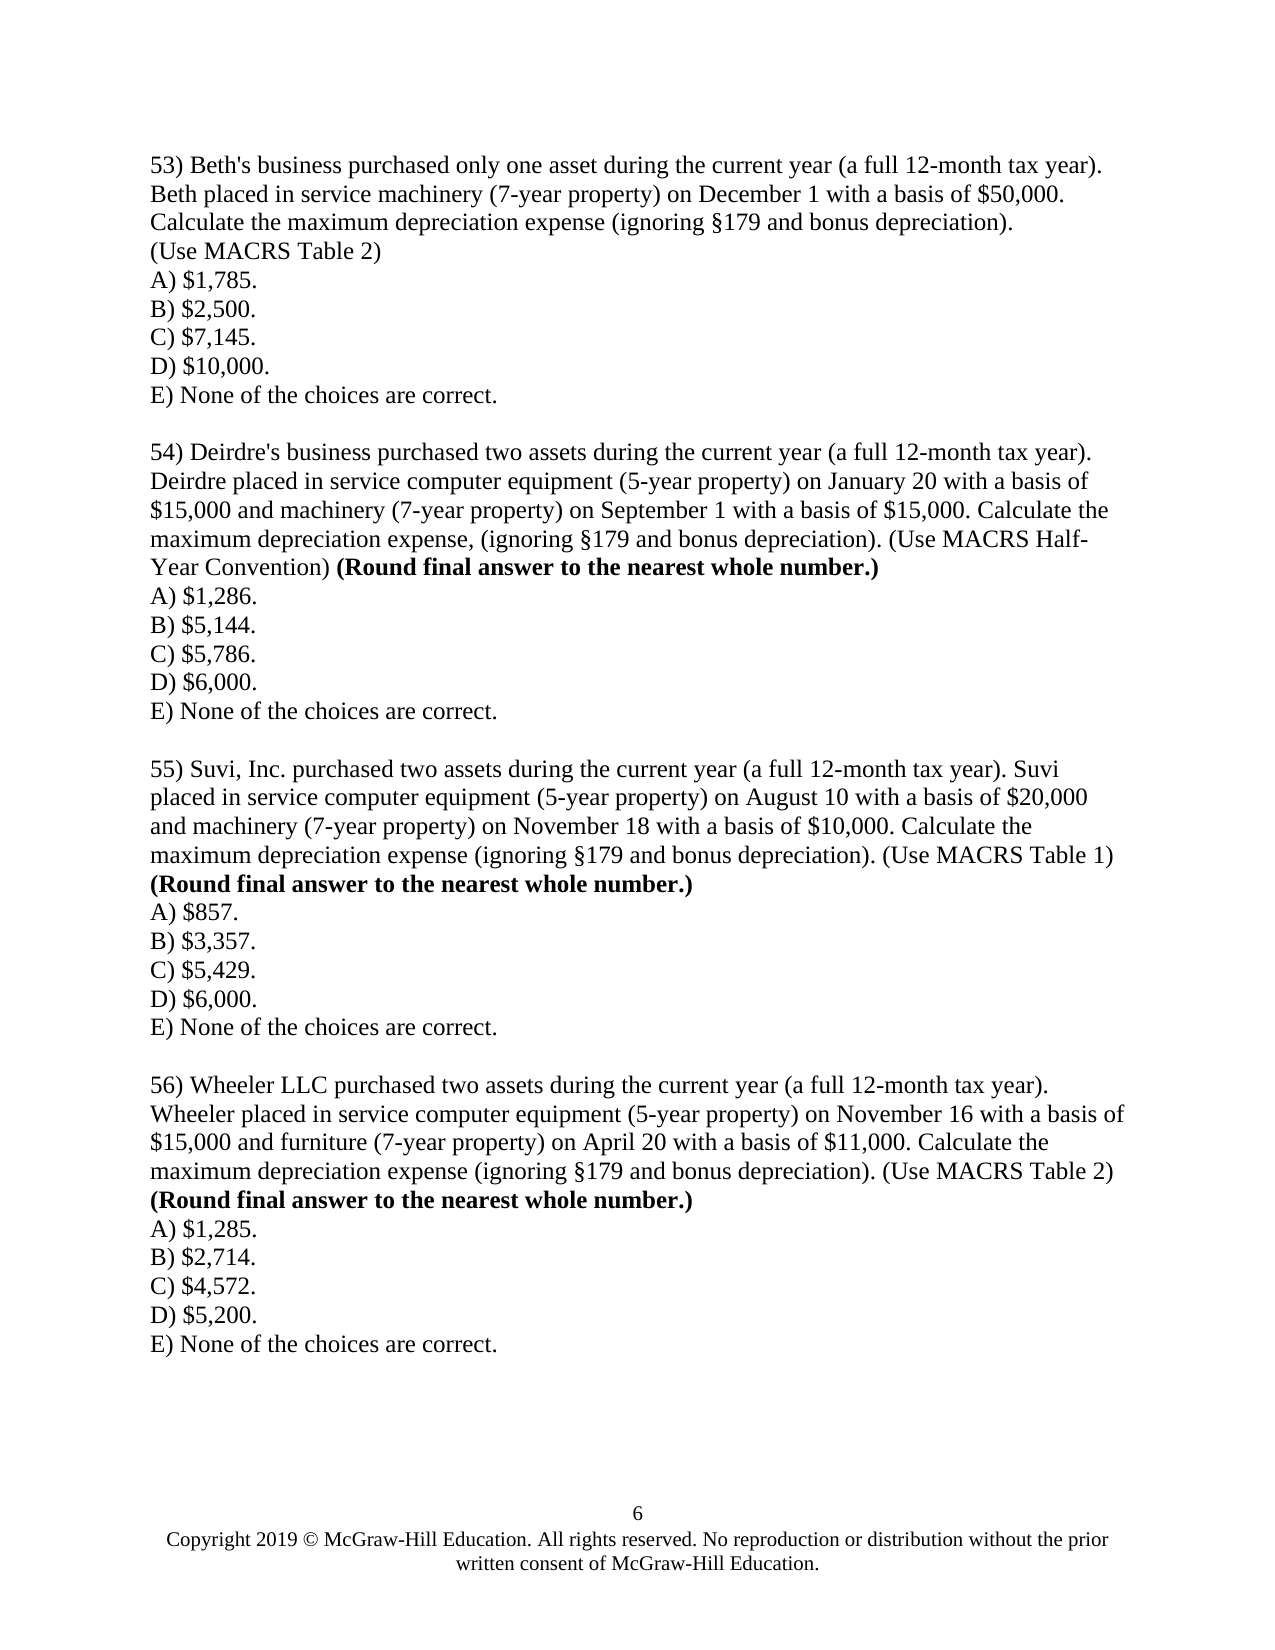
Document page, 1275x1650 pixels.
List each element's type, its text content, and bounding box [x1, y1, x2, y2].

text B) $5,144. [150, 610, 1125, 639]
text A) $1,785. [150, 265, 1125, 294]
text E) None of the choices are correct. [150, 696, 1125, 725]
text C) $4,572. [150, 1271, 1125, 1300]
text A) $1,285. [150, 1214, 1125, 1242]
text 53) Beth's business purchased only one asset during the current year (a full 12-month tax year). Beth placed in service machinery (7-year property) on December 1 with a basis of $50,000. Calculate the maximum depreciation expense (ignoring §179 and bonus depreciation). (Use MACRS Table 2) [150, 150, 1125, 265]
text A) $1,286. [150, 581, 1125, 610]
text C) $5,786. [150, 639, 1125, 667]
text C) $7,145. [150, 322, 1125, 351]
text B) $2,714. [150, 1242, 1125, 1271]
text D) $6,000. [150, 667, 1125, 696]
text A) $857. [150, 897, 1125, 926]
text E) None of the choices are correct. [150, 1329, 1125, 1357]
text B) $3,357. [150, 926, 1125, 955]
text B) $2,500. [150, 294, 1125, 322]
text 56) Wheeler LLC purchased two assets during the current year (a full 12-month tax year). Wheeler placed in service computer equipment (5-year property) on November 16 with a basis of $15,000 and furniture (7-year property) on April 20 with a basis of $11,000. Calculate the maximum depreciation expense (ignoring §179 and bonus depreciation). (Use MACRS Table 2) (Round final answer to the nearest whole number.) [150, 1070, 1125, 1214]
text D) $5,200. [150, 1300, 1125, 1329]
text E) None of the choices are correct. [150, 1012, 1125, 1041]
text 55) Suvi, Inc. purchased two assets during the current year (a full 12-month tax year). Suvi placed in service computer equipment (5-year property) on August 10 with a basis of $20,000 and machinery (7-year property) on November 18 with a basis of $10,000. Calculate the maximum depreciation expense (ignoring §179 and bonus depreciation). (Use MACRS Table 1) (Round final answer to the nearest whole number.) [150, 754, 1125, 897]
text D) $10,000. [150, 351, 1125, 380]
text 54) Deirdre's business purchased two assets during the current year (a full 12-month tax year). Deirdre placed in service computer equipment (5-year property) on January 20 with a basis of $15,000 and machinery (7-year property) on September 1 with a basis of $15,000. Calculate the maximum depreciation expense, (ignoring §179 and bonus depreciation). (Use MACRS Half-Year Convention) (Round final answer to the nearest whole number.) [150, 437, 1125, 581]
text D) $6,000. [150, 984, 1125, 1012]
text E) None of the choices are correct. [150, 380, 1125, 409]
text C) $5,429. [150, 955, 1125, 984]
